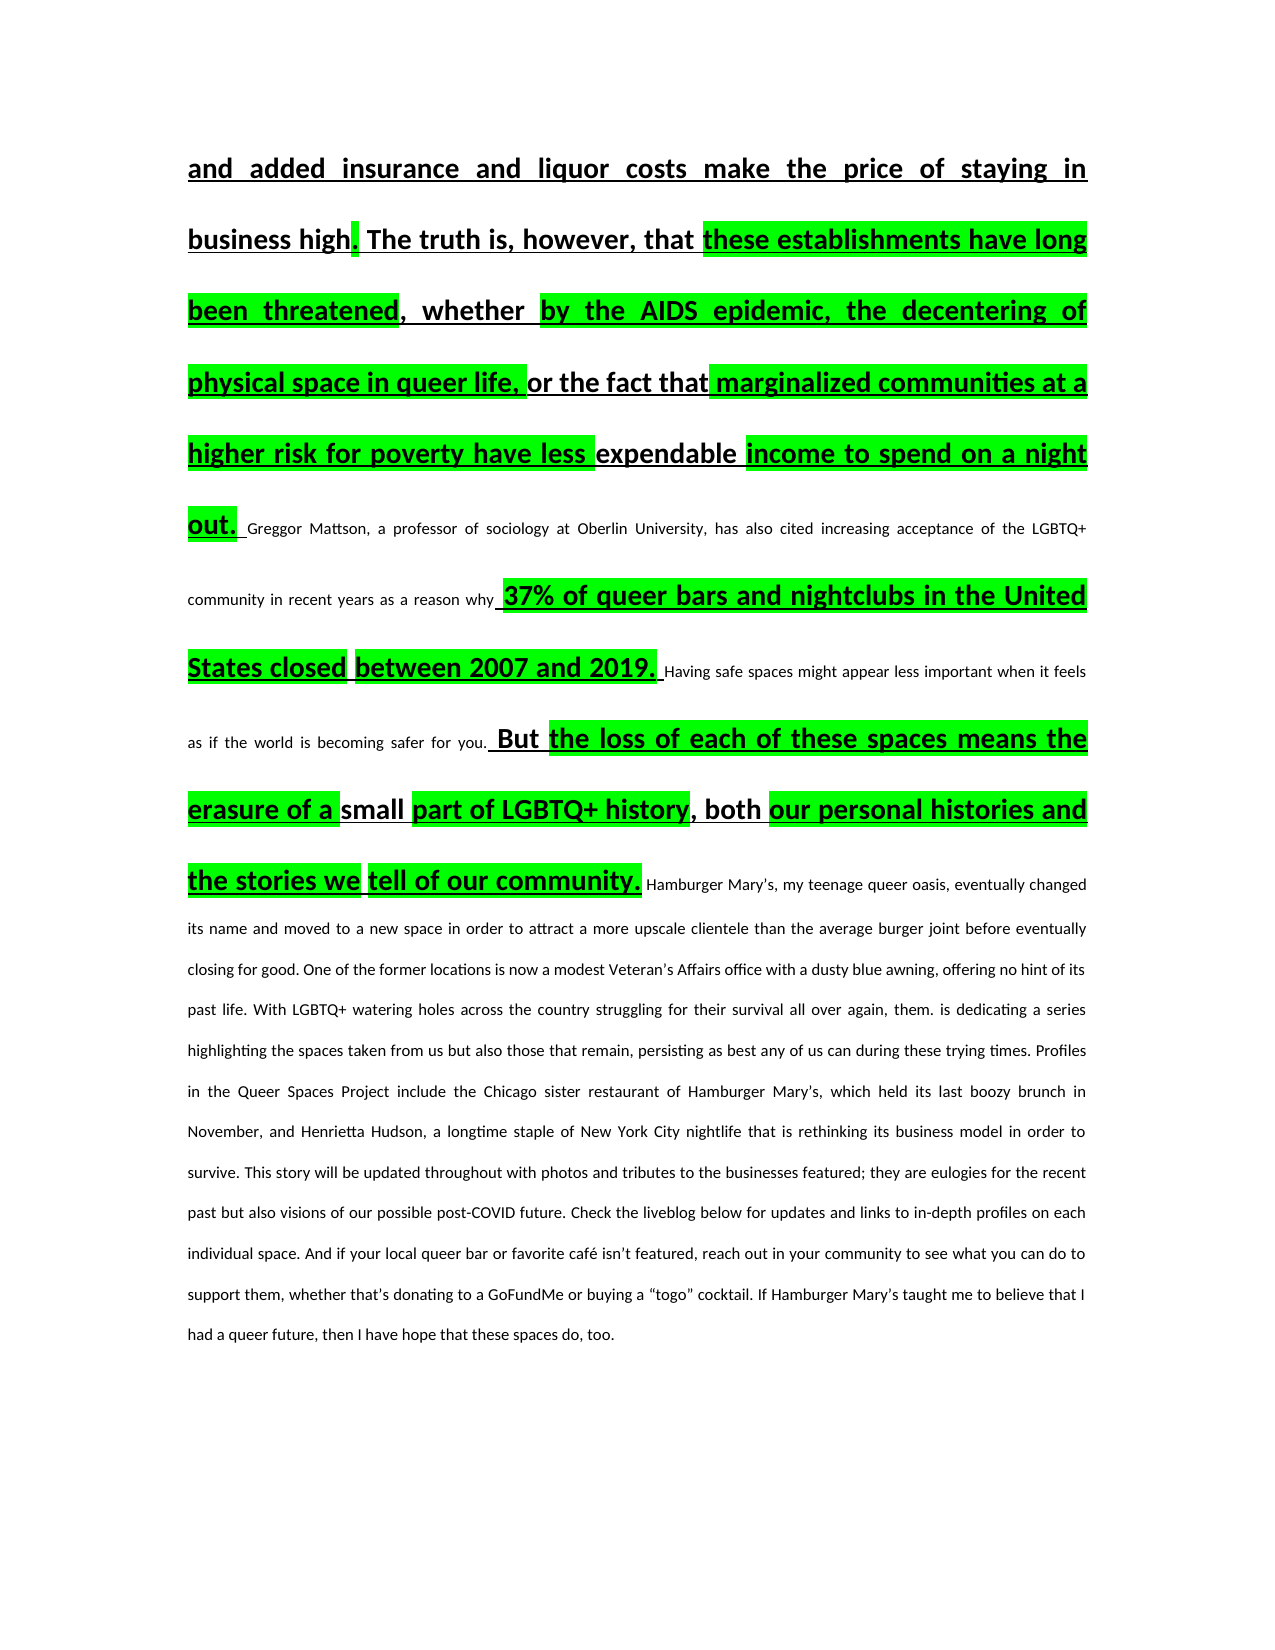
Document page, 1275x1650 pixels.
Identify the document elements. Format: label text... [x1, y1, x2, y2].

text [187, 181, 1087, 252]
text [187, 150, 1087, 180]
